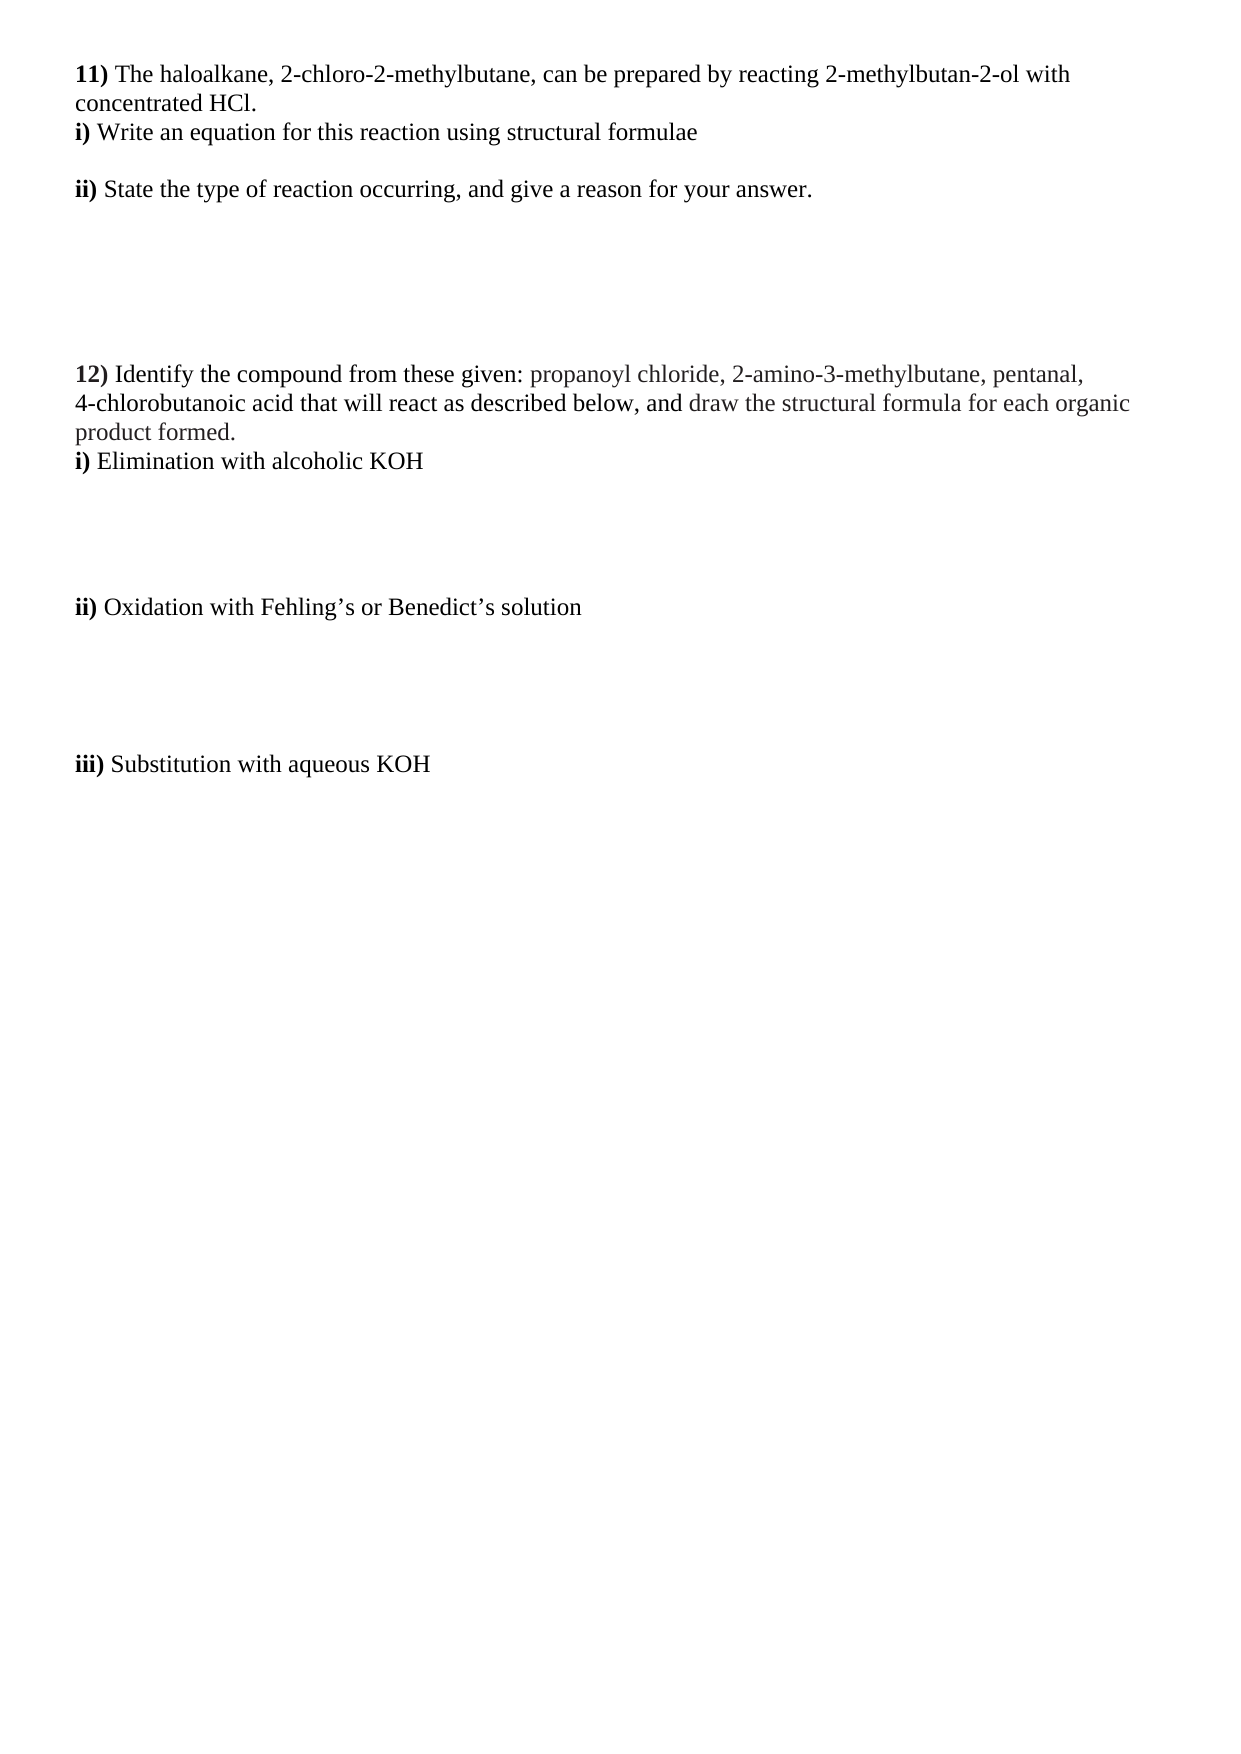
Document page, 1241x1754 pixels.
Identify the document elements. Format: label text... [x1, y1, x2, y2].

text 4-chlorobutanoic acid that will react as described below, and draw the structural formula for each organic product formed. [75, 388, 1165, 446]
text concentrated HCl. [75, 88, 1165, 117]
text i) Write an equation for this reaction using structural formulae [75, 117, 1165, 145]
text 11) The haloalkane, 2-chloro-2-methylbutane, can be prepared by reacting 2-methylbutan-2-ol with [75, 59, 1165, 88]
text iii) Substitution with aqueous KOH [75, 749, 1165, 777]
text ii) Oxidation with Fehling’s or Benedict’s solution [75, 592, 1165, 621]
text 12) Identify the compound from these given: propanoyl chloride, 2-amino-3-methylbutane, pentanal, [75, 359, 1165, 388]
text ii) State the type of reaction occurring, and give a reason for your answer. [75, 174, 1165, 203]
text i) Elimination with alcoholic KOH [75, 446, 1165, 474]
